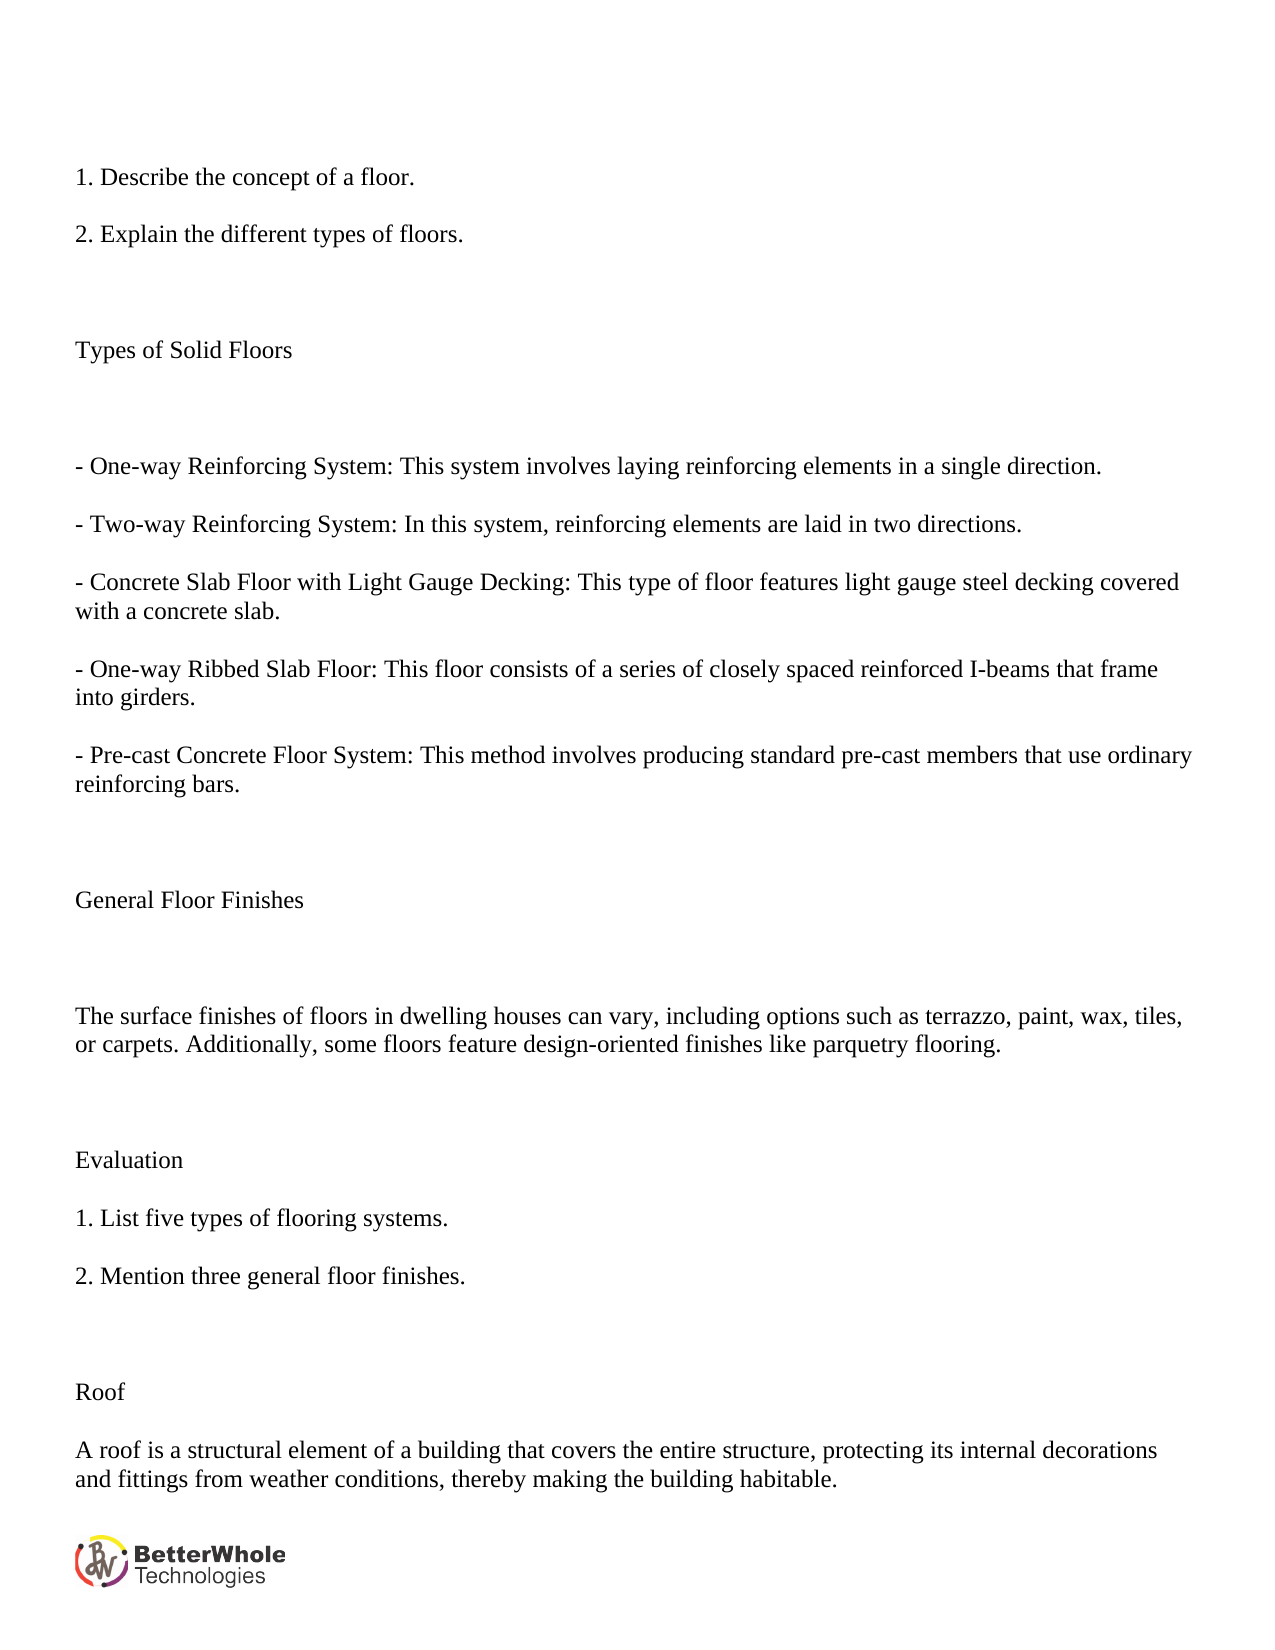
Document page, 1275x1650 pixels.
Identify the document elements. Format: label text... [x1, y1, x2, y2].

text - Two-way Reinforcing System: In this system, reinforcing elements are laid in two directions. [75, 509, 1200, 538]
text - One-way Reinforcing System: This system involves laying reinforcing elements in a single direction. [75, 451, 1200, 480]
text - Pre-cast Concrete Floor System: This method involves producing standard pre-cast members that use ordinary reinforcing bars. [75, 740, 1200, 798]
text - One-way Ribbed Slab Floor: This floor consists of a series of closely spaced reinforced I-beams that frame into girders. [75, 654, 1200, 711]
text - Concrete Slab Floor with Light Gauge Decking: This type of floor features light gauge steel decking covered with a concrete slab. [75, 567, 1200, 624]
text 1. List five types of flooring systems. [75, 1203, 1200, 1232]
text Roof [75, 1377, 1200, 1406]
picture [75, 1535, 285, 1588]
text 2. Mention three general floor finishes. [75, 1261, 1200, 1290]
text The surface finishes of floors in dwelling houses can vary, including options such as terrazzo, paint, wax, tiles, or carpets. Additionally, some floors feature design-oriented finishes like parquetry flooring. [75, 1001, 1200, 1058]
text A roof is a structural element of a building that covers the entire structure, protecting its internal decorations and fittings from weather conditions, thereby making the building habitable. [75, 1435, 1200, 1492]
text Evaluation [75, 1145, 1200, 1174]
text 2. Explain the different types of floors. [75, 219, 1200, 248]
text 1. Describe the concept of a floor. [75, 162, 1200, 190]
text General Floor Finishes [75, 885, 1200, 914]
text Types of Solid Floors [75, 335, 1200, 364]
